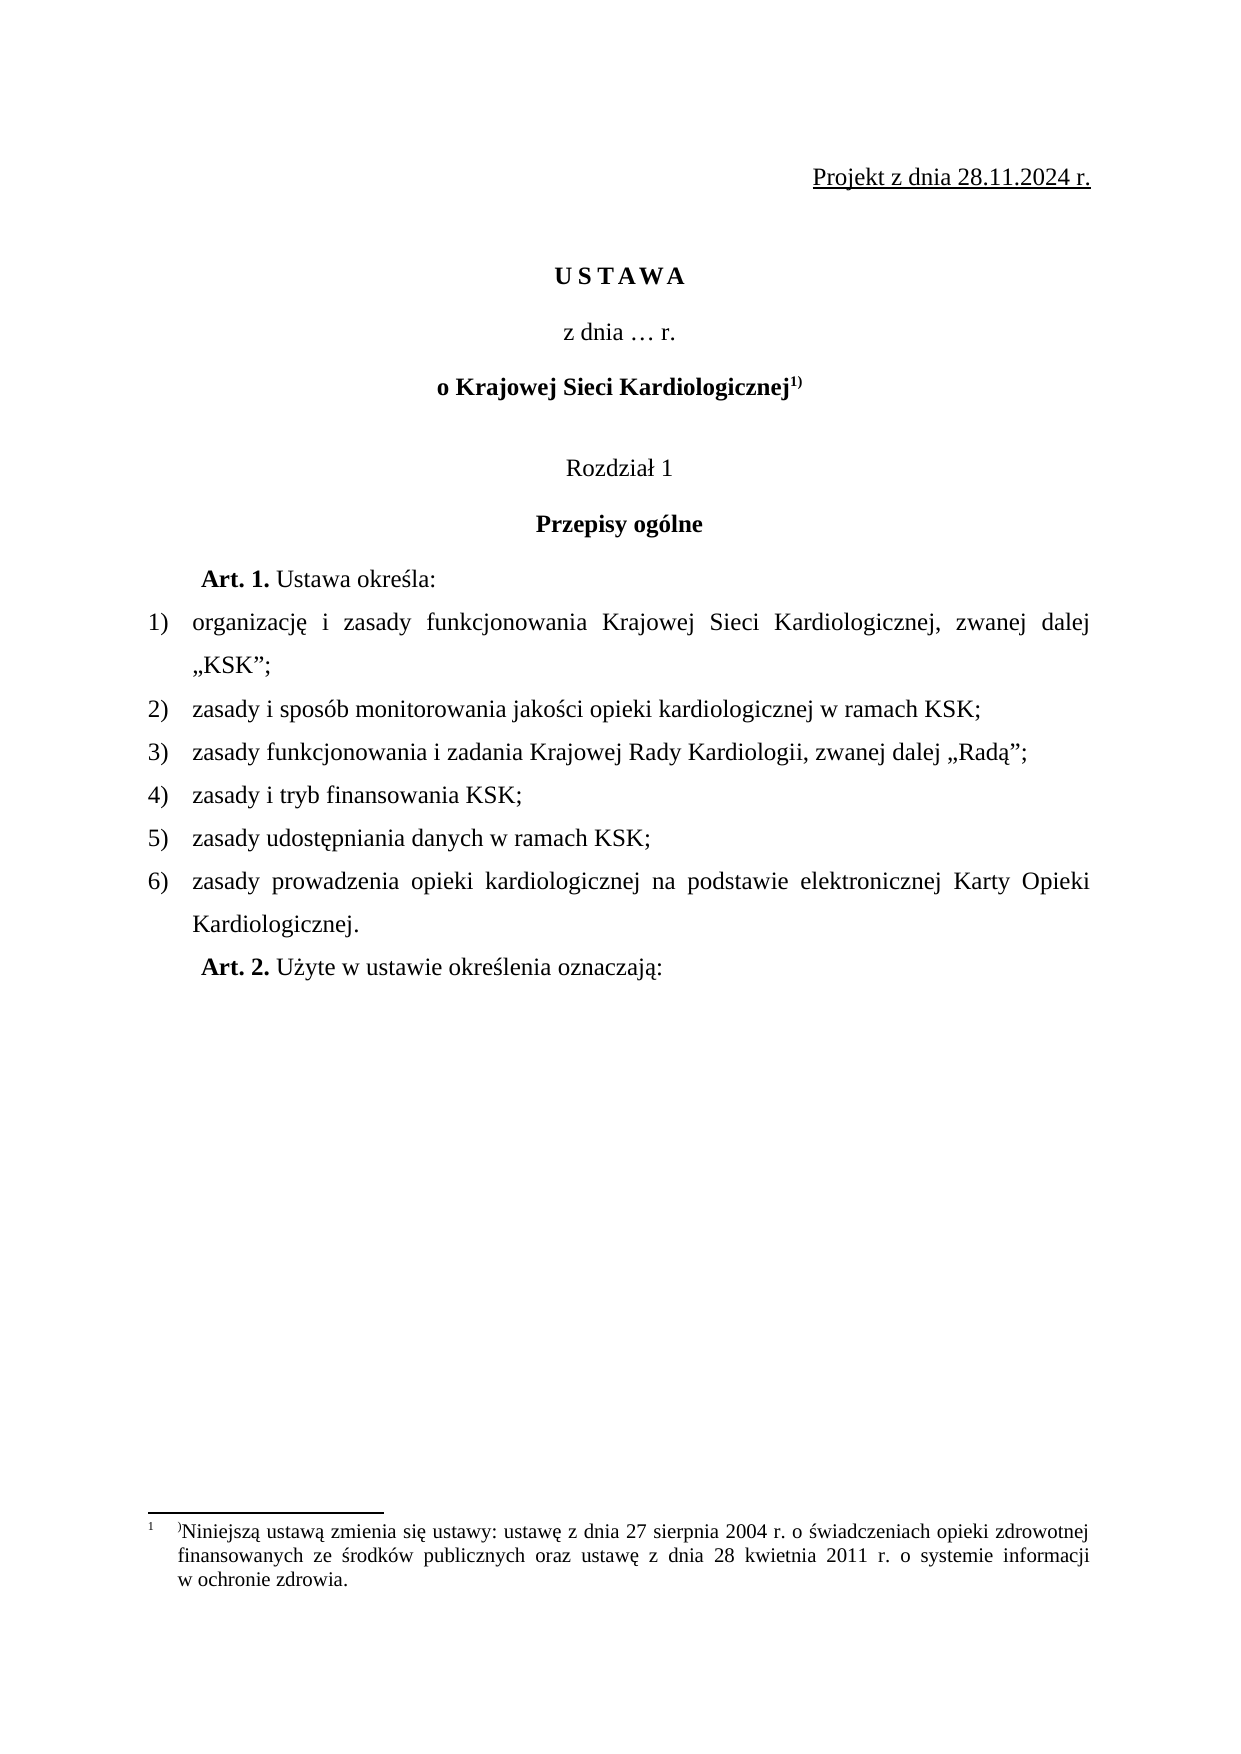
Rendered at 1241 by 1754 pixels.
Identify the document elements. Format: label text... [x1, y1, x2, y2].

text o Krajowej Sieci Kardiologicznej) [148, 372, 1091, 401]
text Rozdział 1 [148, 453, 1091, 482]
text 5) zasady udostępniania danych w ramach KSK; [148, 823, 1091, 852]
text 2) zasady i sposób monitorowania jakości opieki kardiologicznej w ramach KSK; [148, 694, 1091, 722]
text 1) organizację i zasady funkcjonowania Krajowej Sieci Kardiologicznej, zwanej dalej „KSK”; [148, 607, 1091, 679]
text Projekt z dnia 28.11.2024 r. [148, 162, 1091, 191]
text Ustawa [148, 261, 1091, 290]
text z dnia … r. [148, 317, 1091, 346]
text Art. 2. Użyte w ustawie określenia oznaczają: [148, 952, 1091, 981]
text 3) zasady funkcjonowania i zadania Krajowej Rady Kardiologii, zwanej dalej „Radą”; [148, 737, 1091, 766]
text 6) zasady prowadzenia opieki kardiologicznej na podstawie elektronicznej Karty Opieki Kardiologicznej. [148, 866, 1091, 938]
text Przepisy ogólne [148, 509, 1091, 537]
text Art. 1. Ustawa określa: [148, 564, 1091, 593]
text 4) zasady i tryb finansowania KSK; [148, 780, 1091, 809]
